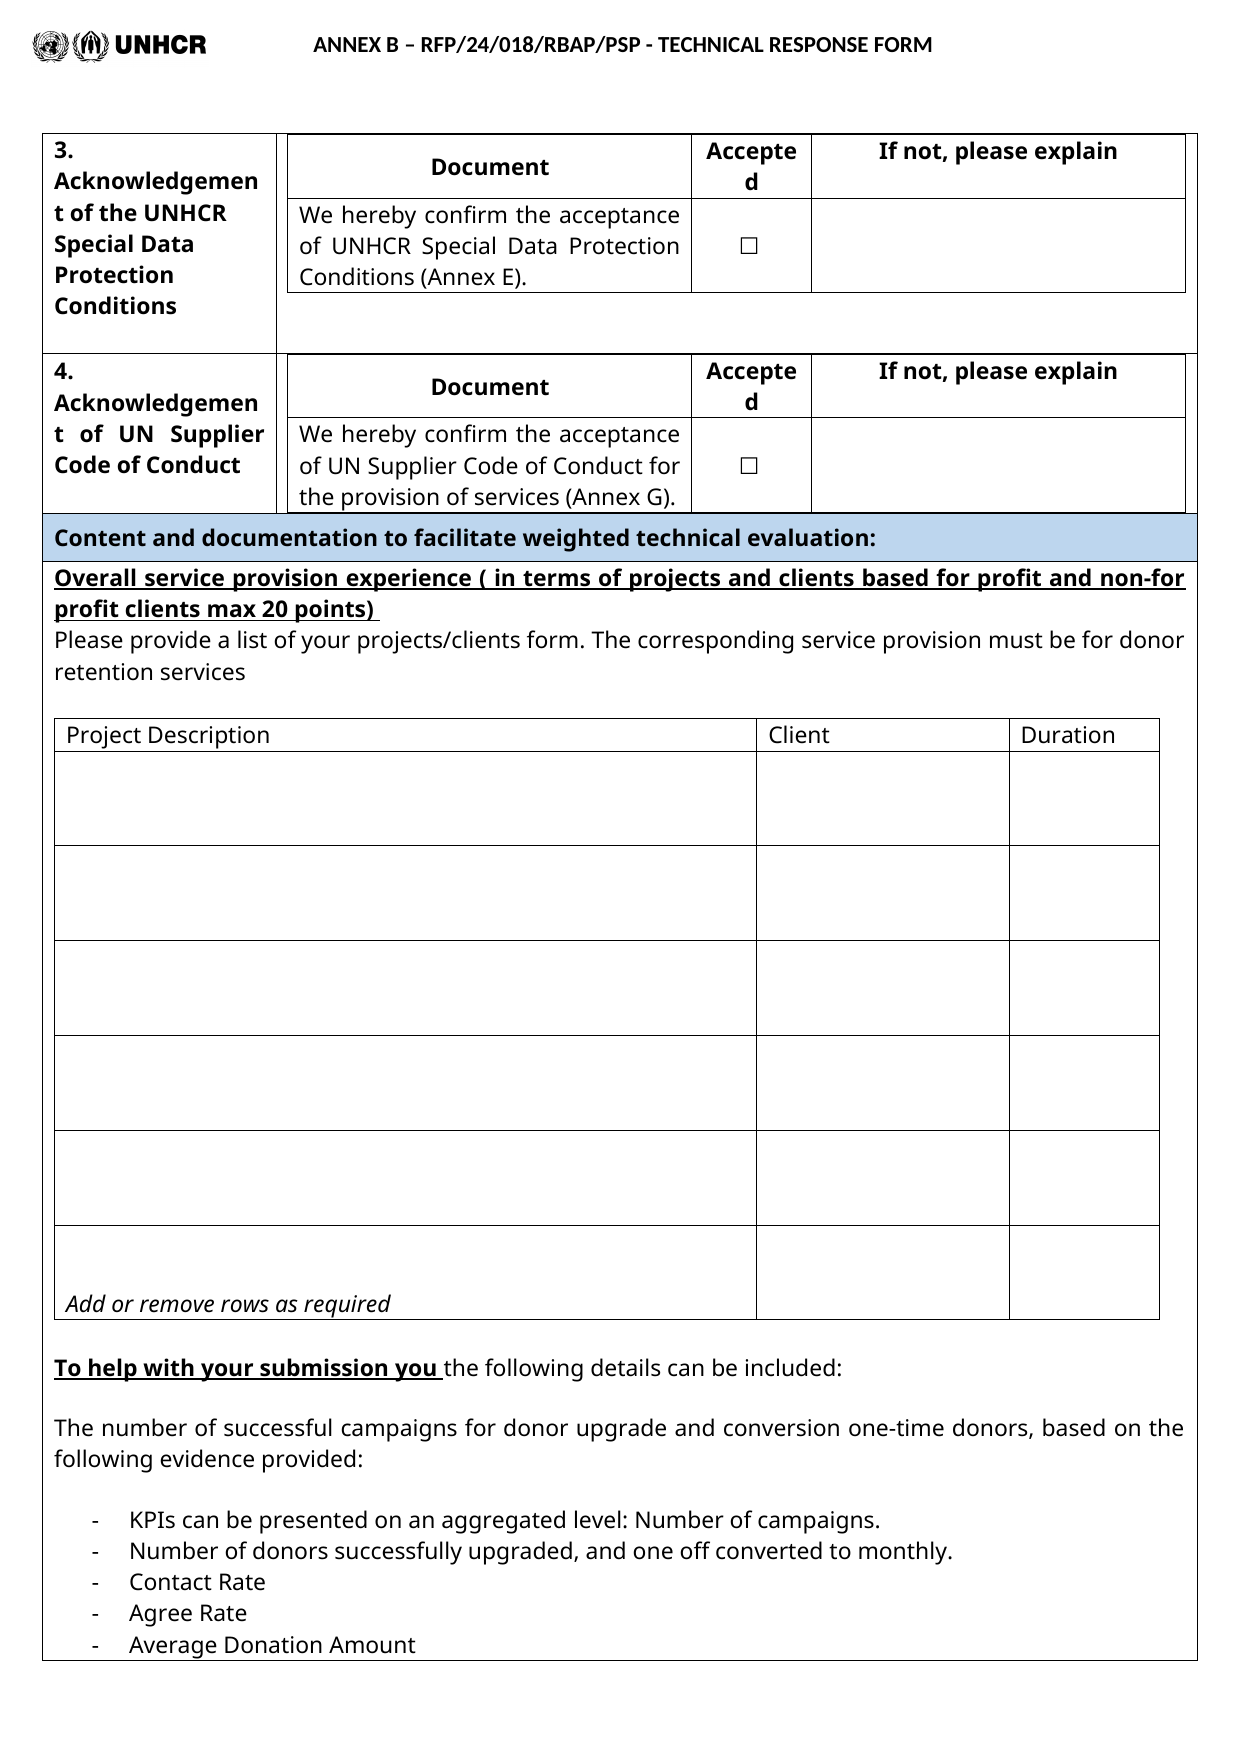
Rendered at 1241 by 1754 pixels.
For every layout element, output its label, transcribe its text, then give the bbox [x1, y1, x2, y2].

table_cell [1186, 354, 1197, 513]
table_cell [277, 134, 1197, 353]
table_cell 4. Acknowledgement of UN Supplier Code of Conduct [43, 354, 276, 513]
table_cell [288, 418, 691, 512]
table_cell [43, 562, 1197, 1660]
table_cell [288, 355, 691, 417]
picture [31, 29, 210, 68]
table_cell 3. Acknowledgement of the UNHCR Special Data Protection Conditions [43, 134, 276, 353]
table_cell [812, 355, 1185, 417]
table_cell [692, 418, 811, 512]
table_cell [277, 354, 287, 513]
table_cell Content and documentation to facilitate weighted technical evaluation: [43, 514, 1197, 561]
table_cell [692, 355, 811, 417]
table_cell [812, 418, 1185, 512]
